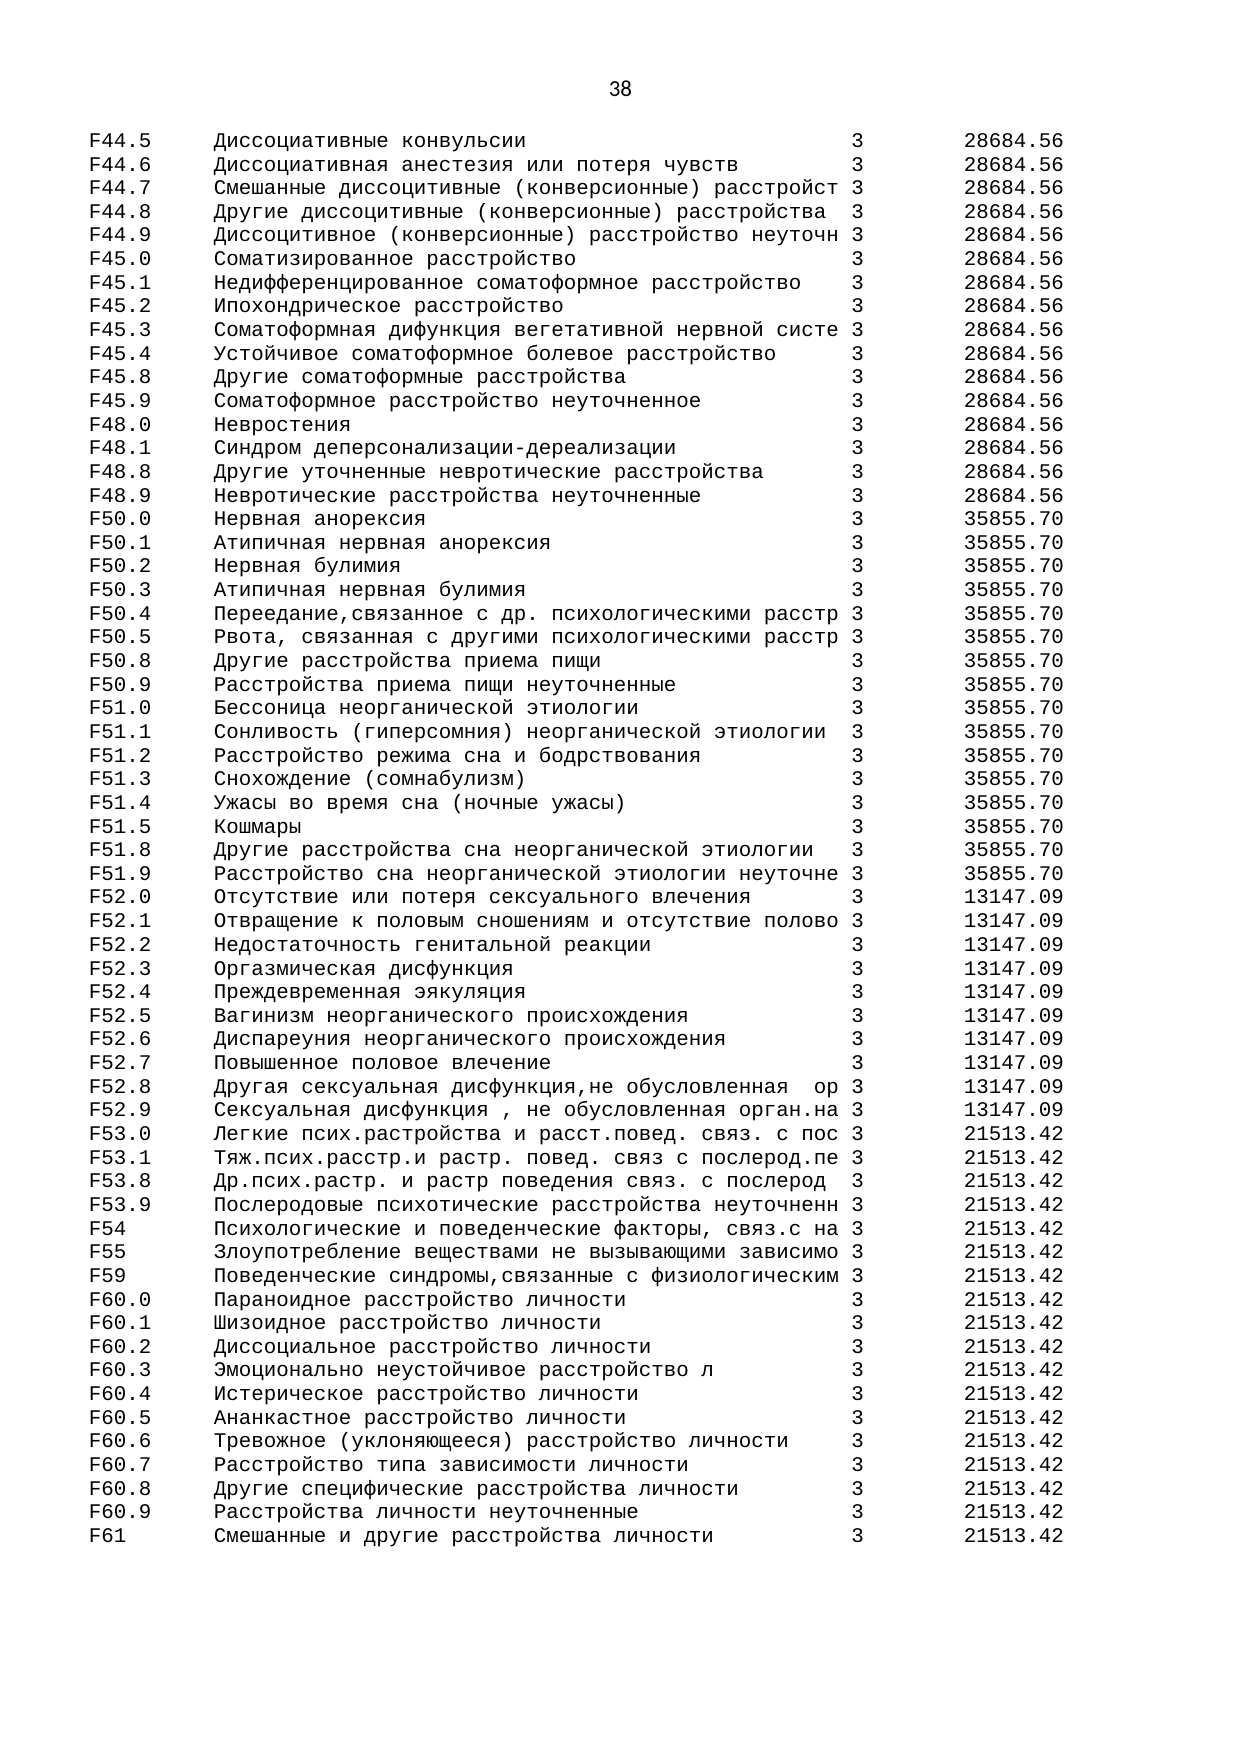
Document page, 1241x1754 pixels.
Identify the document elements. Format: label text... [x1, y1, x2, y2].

text F45.8 Другие соматоформные расстройства 3 28684.56 [89, 366, 1152, 390]
text F45.4 Устойчивое соматоформное болевое расстройство 3 28684.56 [89, 343, 1152, 366]
text F52.1 Отвращение к половым сношениям и отсутствие полово 3 13147.09 [89, 910, 1152, 934]
text F53.9 Послеродовые психотические расстройства неуточненн 3 21513.42 [89, 1194, 1152, 1218]
text F50.5 Рвота, связанная с другими психологическими расстр 3 35855.70 [89, 626, 1152, 650]
text F48.8 Другие уточненные невротические расстройства 3 28684.56 [89, 461, 1152, 484]
text F51.2 Расстройство режима сна и бодрствования 3 35855.70 [89, 745, 1152, 768]
text F50.1 Атипичная нервная анорексия 3 35855.70 [89, 532, 1152, 556]
text F51.5 Кошмары 3 35855.70 [89, 816, 1152, 839]
text F50.4 Переедание,связанное с др. психологическими расстр 3 35855.70 [89, 603, 1152, 626]
text F60.8 Другие специфические расстройства личности 3 21513.42 [89, 1478, 1152, 1501]
text F60.9 Расстройства личности неуточненные 3 21513.42 [89, 1501, 1152, 1525]
text F45.9 Соматоформное расстройство неуточненное 3 28684.56 [89, 390, 1152, 414]
text F59 Поведенческие синдромы,связанные с физиологическим 3 21513.42 [89, 1265, 1152, 1288]
text F44.8 Другие диссоцитивные (конверсионные) расстройства 3 28684.56 [89, 201, 1152, 224]
text F44.5 Диссоциативные конвульсии 3 28684.56 [89, 130, 1152, 153]
text F51.8 Другие расстройства сна неорганической этиологии 3 35855.70 [89, 839, 1152, 863]
text F52.2 Недостаточность генитальной реакции 3 13147.09 [89, 934, 1152, 957]
text F55 Злоупотребление веществами не вызывающими зависимо 3 21513.42 [89, 1241, 1152, 1265]
text F60.6 Тревожное (уклоняющееся) расстройство личности 3 21513.42 [89, 1430, 1152, 1454]
text F52.8 Другая сексуальная дисфункция,не обусловленная ор 3 13147.09 [89, 1076, 1152, 1099]
text F60.0 Параноидное расстройство личности 3 21513.42 [89, 1288, 1152, 1312]
text F48.1 Синдром деперсонализации-дереализации 3 28684.56 [89, 437, 1152, 461]
text F50.0 Нервная анорексия 3 35855.70 [89, 508, 1152, 532]
text F60.5 Ананкастное расстройство личности 3 21513.42 [89, 1407, 1152, 1430]
text F60.1 Шизоидное расстройство личности 3 21513.42 [89, 1312, 1152, 1336]
text F51.9 Расстройство сна неорганической этиологии неуточне 3 35855.70 [89, 863, 1152, 887]
text F48.0 Невростения 3 28684.56 [89, 414, 1152, 437]
text F44.9 Диссоцитивное (конверсионные) расстройство неуточн 3 28684.56 [89, 224, 1152, 248]
text F45.1 Недифференцированное соматоформное расстройство 3 28684.56 [89, 272, 1152, 295]
text F53.1 Тяж.псих.расстр.и растр. повед. связ с послерод.пе 3 21513.42 [89, 1147, 1152, 1170]
text F45.3 Соматоформная дифункция вегетативной нервной систе 3 28684.56 [89, 319, 1152, 343]
text F45.0 Соматизированное расстройство 3 28684.56 [89, 248, 1152, 272]
text F51.4 Ужасы во время сна (ночные ужасы) 3 35855.70 [89, 792, 1152, 816]
text F52.0 Отсутствие или потеря сексуального влечения 3 13147.09 [89, 887, 1152, 910]
text F50.9 Расстройства приема пищи неуточненные 3 35855.70 [89, 674, 1152, 697]
text F45.2 Ипохондрическое расстройство 3 28684.56 [89, 295, 1152, 319]
text F50.3 Атипичная нервная булимия 3 35855.70 [89, 579, 1152, 603]
text F52.4 Преждевременная эякуляция 3 13147.09 [89, 981, 1152, 1005]
text F60.3 Эмоционально неустойчивое расстройство л 3 21513.42 [89, 1359, 1152, 1383]
text F54 Психологические и поведенческие факторы, связ.с на 3 21513.42 [89, 1218, 1152, 1241]
text F52.6 Диспареуния неорганического происхождения 3 13147.09 [89, 1028, 1152, 1052]
text F53.8 Др.псих.растр. и растр поведения связ. с послерод 3 21513.42 [89, 1170, 1152, 1194]
text F44.6 Диссоциативная анестезия или потеря чувств 3 28684.56 [89, 153, 1152, 177]
text F60.7 Расстройство типа зависимости личности 3 21513.42 [89, 1454, 1152, 1478]
text F48.9 Невротические расстройства неуточненные 3 28684.56 [89, 484, 1152, 508]
text F52.5 Вагинизм неорганического происхождения 3 13147.09 [89, 1005, 1152, 1028]
text F60.4 Истерическое расстройство личности 3 21513.42 [89, 1383, 1152, 1407]
text F51.1 Сонливость (гиперсомния) неорганической этиологии 3 35855.70 [89, 721, 1152, 745]
text F53.0 Легкие псих.растройства и расст.повед. связ. с пос 3 21513.42 [89, 1123, 1152, 1147]
text F61 Смешанные и другие расстройства личности 3 21513.42 [89, 1525, 1152, 1549]
text F50.2 Нервная булимия 3 35855.70 [89, 556, 1152, 579]
text F52.7 Повышенное половое влечение 3 13147.09 [89, 1052, 1152, 1076]
text F44.7 Смешанные диссоцитивные (конверсионные) расстройст 3 28684.56 [89, 177, 1152, 201]
text F52.3 Оргазмическая дисфункция 3 13147.09 [89, 957, 1152, 981]
text F51.3 Снохождение (сомнабулизм) 3 35855.70 [89, 768, 1152, 792]
text F60.2 Диссоциальное расстройство личности 3 21513.42 [89, 1336, 1152, 1359]
text F51.0 Бессоница неорганической этиологии 3 35855.70 [89, 697, 1152, 721]
text F52.9 Сексуальная дисфункция , не обусловленная орган.на 3 13147.09 [89, 1099, 1152, 1123]
text F50.8 Другие расстройства приема пищи 3 35855.70 [89, 650, 1152, 674]
